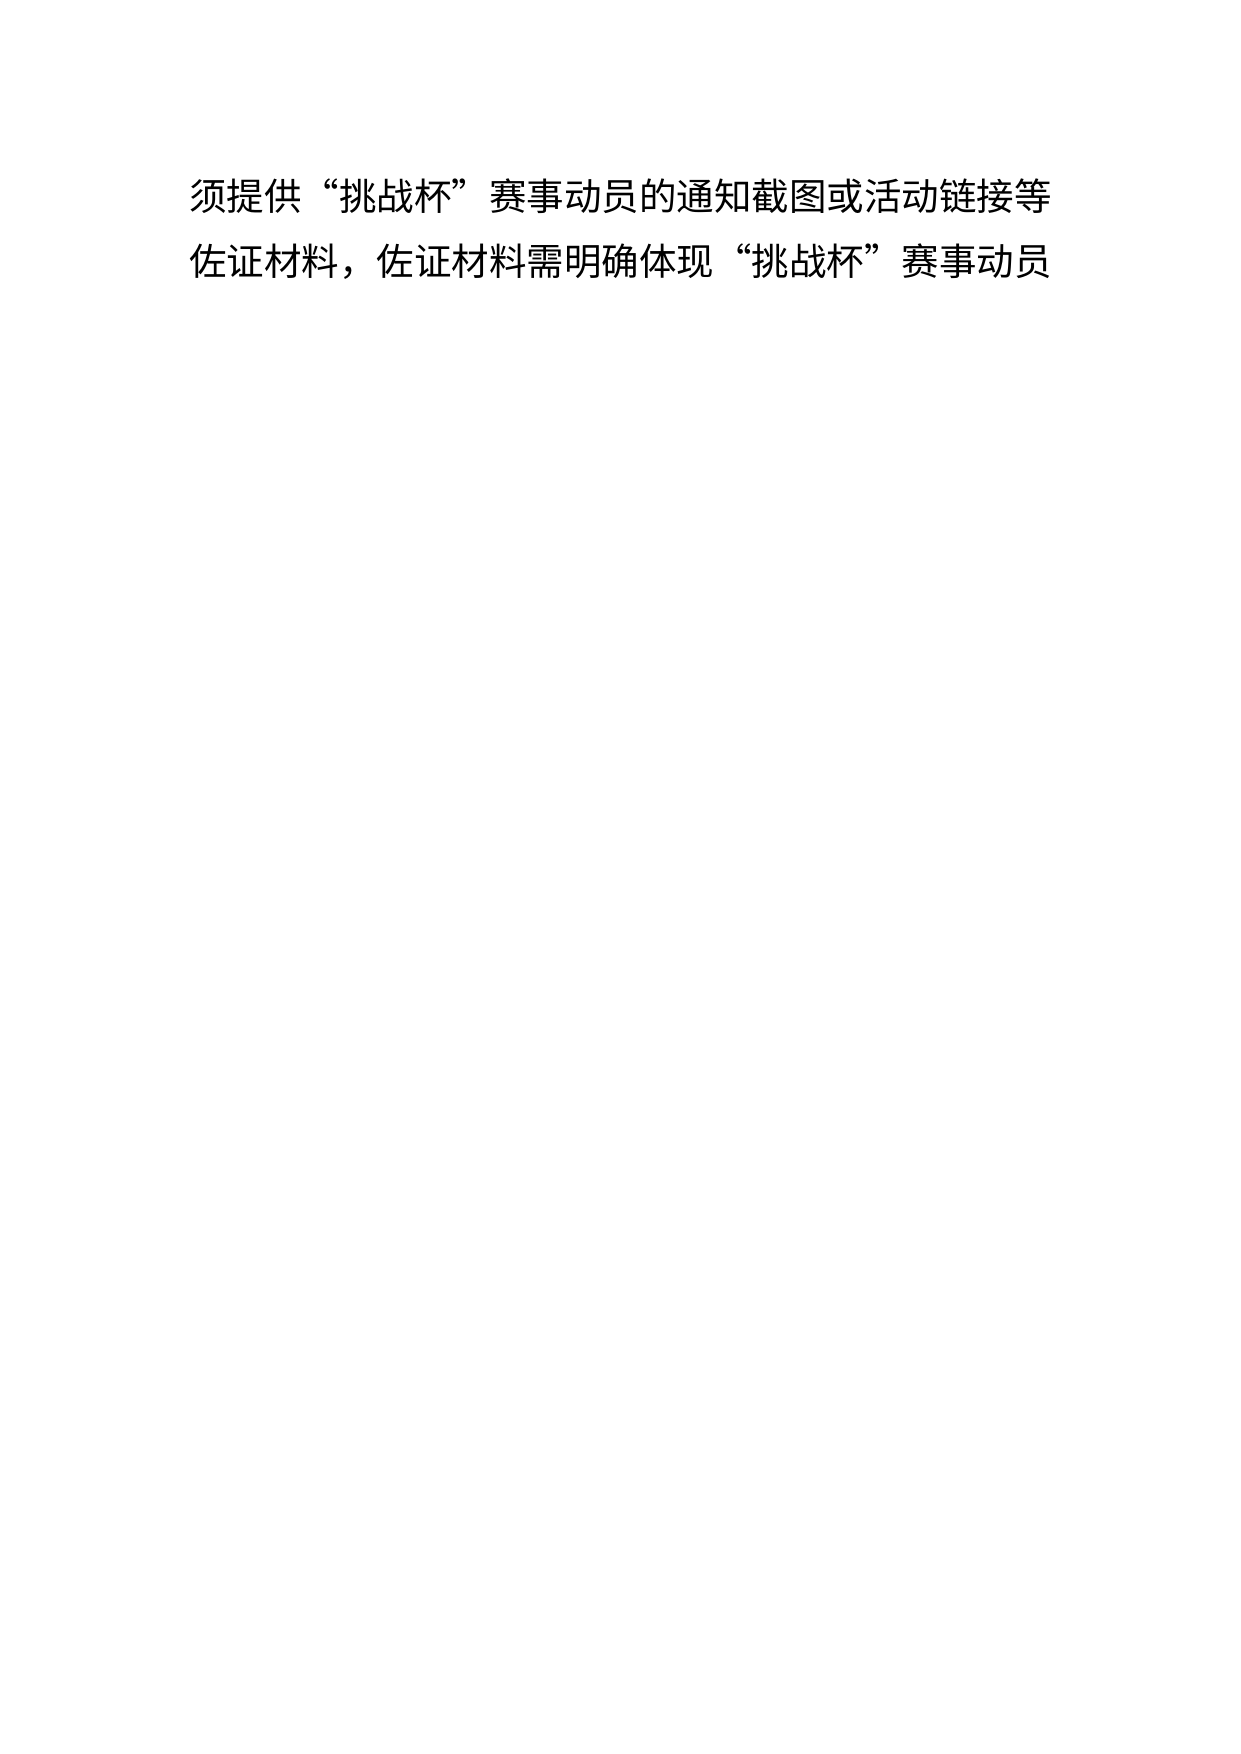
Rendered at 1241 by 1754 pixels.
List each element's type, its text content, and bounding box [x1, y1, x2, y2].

text 须提供“挑战杯”赛事动员的通知截图或活动链接等佐证材料，佐证材料需明确体现“挑战杯”赛事动员 [187, 162, 1053, 292]
